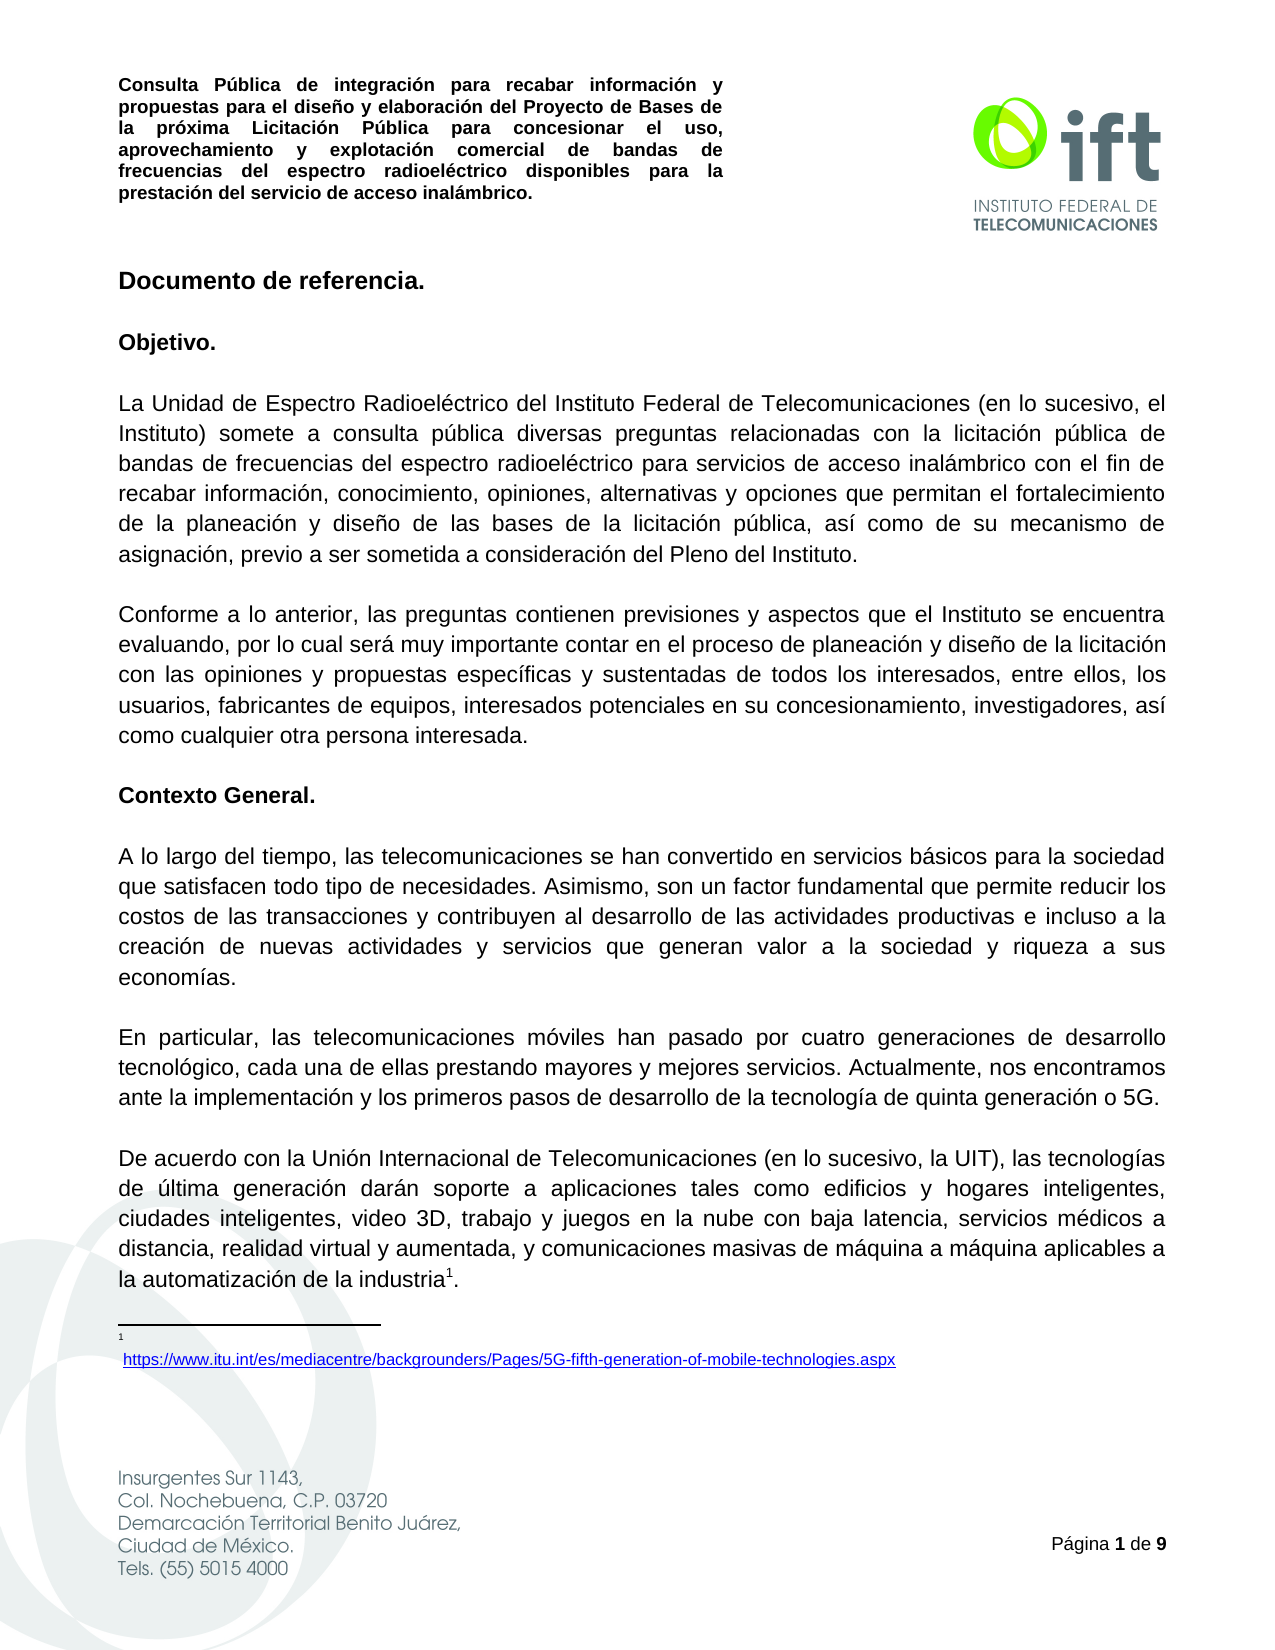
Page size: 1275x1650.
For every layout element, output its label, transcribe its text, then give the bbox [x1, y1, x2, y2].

text A lo largo del tiempo, las telecomunicaciones se han convertido en servicios básicos para la sociedad que satisfacen todo tipo de necesidades. Asimismo, son un factor fundamental que permite reducir los costos de las transacciones y contribuyen al desarrollo de las actividades productivas e incluso a la creación de nuevas actividades y servicios que generan valor a la sociedad y riqueza a sus economías. [118, 843, 1167, 990]
text Contexto General. [118, 782, 1167, 808]
text La Unidad de Espectro Radioeléctrico del Instituto Federal de Telecomunicaciones (en lo sucesivo, el Instituto) somete a consulta pública diversas preguntas relacionadas con la licitación pública de bandas de frecuencias del espectro radioeléctrico para servicios de acceso inalámbrico con el fin de recabar información, conocimiento, opiniones, alternativas y opciones que permitan el fortalecimiento de la planeación y diseño de las bases de la licitación pública, así como de su mecanismo de asignación, previo a ser sometida a consideración del Pleno del Instituto. [118, 389, 1167, 567]
text Objetivo. [118, 329, 1167, 355]
text De acuerdo con la Unión Internacional de Telecomunicaciones (en lo sucesivo, la UIT), las tecnologías de última generación darán soporte a aplicaciones tales como edificios y hogares inteligentes, ciudades inteligentes, video 3D, trabajo y juegos en la nube con baja latencia, servicios médicos a distancia, realidad virtual y aumentada, y comunicaciones masivas de máquina a máquina aplicables a la automatización de la industria. [118, 1145, 1167, 1292]
text Documento de referencia. [118, 266, 1167, 294]
text En particular, las telecomunicaciones móviles han pasado por cuatro generaciones de desarrollo tecnológico, cada una de ellas prestando mayores y mejores servicios. Actualmente, nos encontramos ante la implementación y los primeros pasos de desarrollo de la tecnología de quinta generación o 5G. [118, 1024, 1167, 1111]
text Conforme a lo anterior, las preguntas contienen previsiones y aspectos que el Instituto se encuentra evaluando, por lo cual será muy importante contar en el proceso de planeación y diseño de la licitación con las opiniones y propuestas específicas y sustentadas de todos los interesados, entre ellos, los usuarios, fabricantes de equipos, interesados potenciales en su concesionamiento, investigadores, así como cualquier otra persona interesada. [118, 601, 1167, 748]
picture [0, 0, 1275, 1650]
